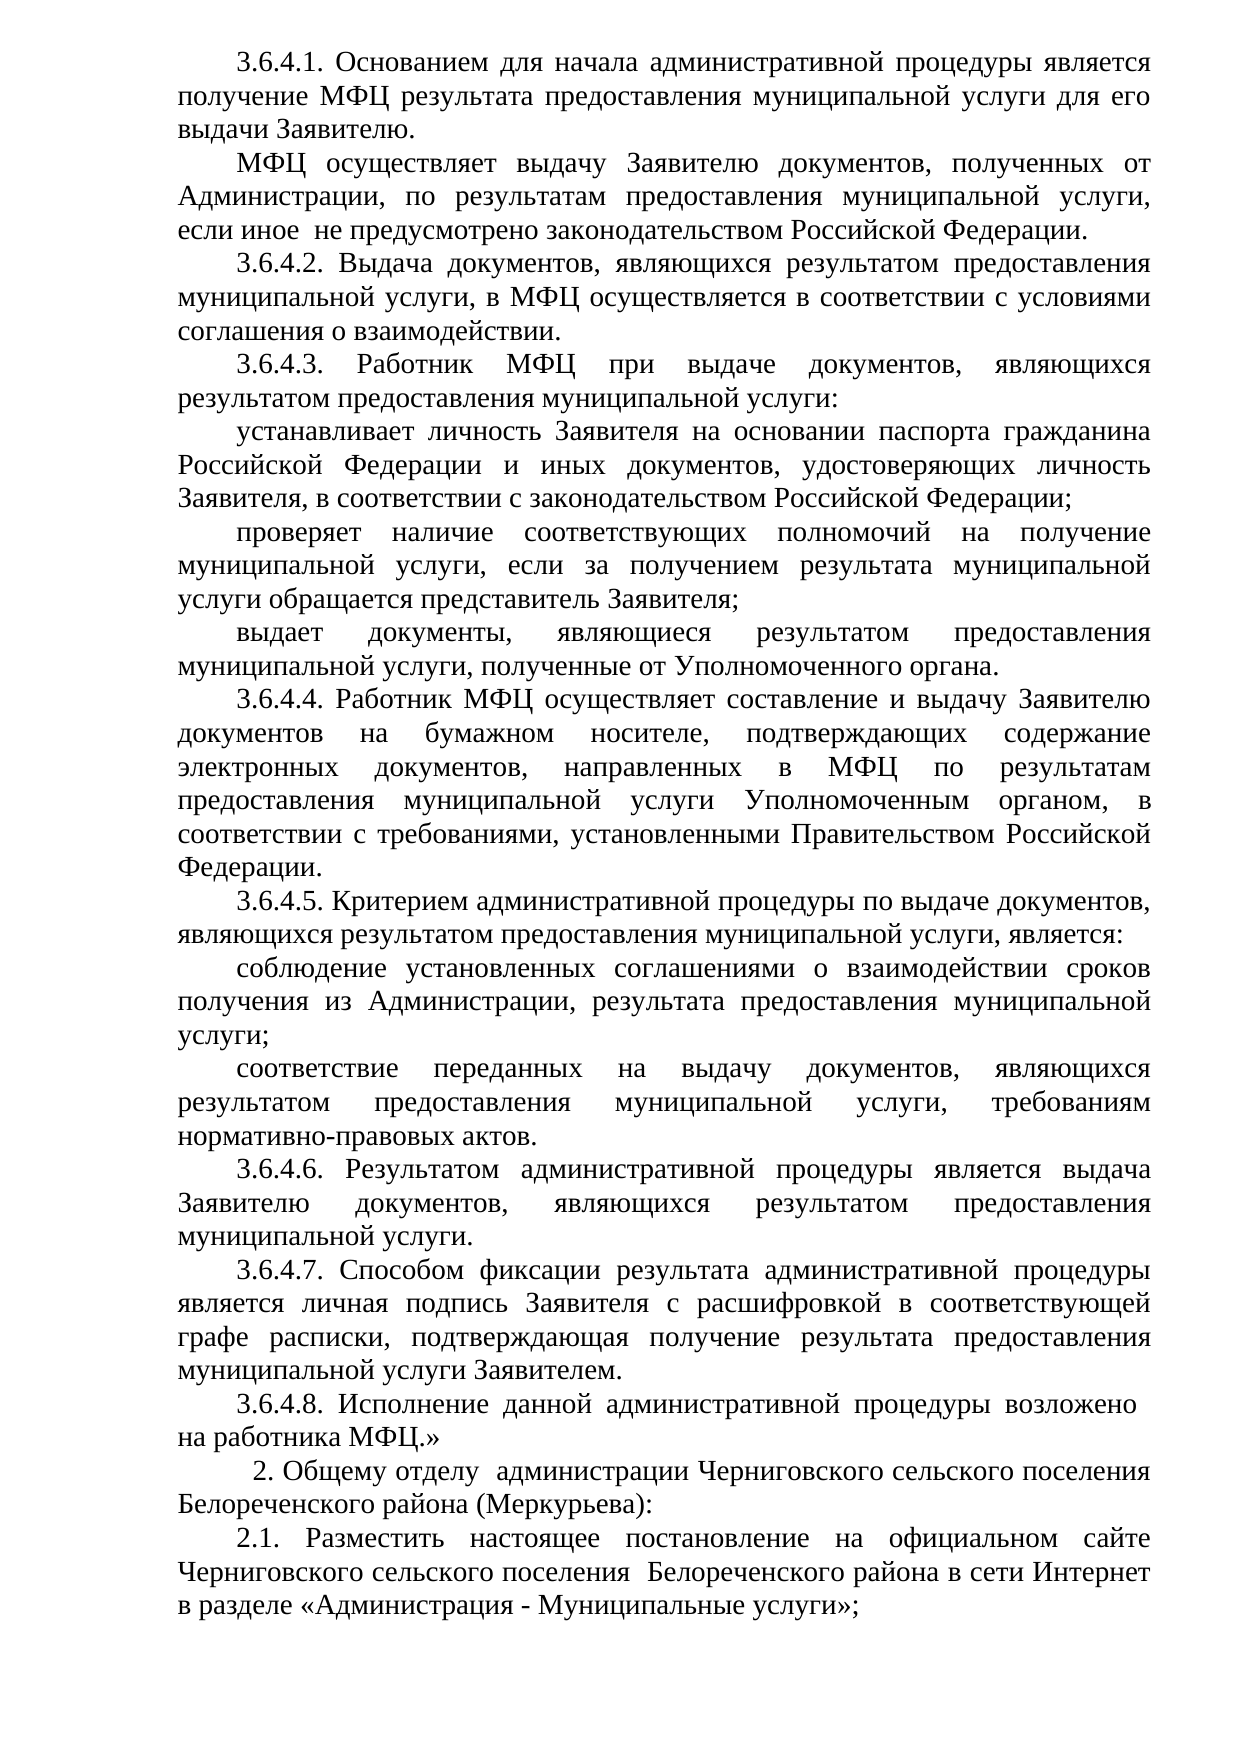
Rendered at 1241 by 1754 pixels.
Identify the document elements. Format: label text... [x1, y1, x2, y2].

text 3.6.4.6. Результатом административной процедуры является выдача Заявителю документов, являющихся результатом предоставления муниципальной услуги. [177, 1151, 1152, 1252]
text 2.1. Разместить настоящее постановление на официальном сайте Черниговского сельского поселения Белореченского района в сети Интернет в разделе «Администрация - Муниципальные услуги»; [177, 1520, 1152, 1621]
text 3.6.4.8. Исполнение данной административной процедуры возложено на работника МФЦ.» [177, 1386, 1152, 1453]
text 2. Общему отделу администрации Черниговского сельского поселения Белореченского района (Меркурьева): [177, 1453, 1152, 1520]
text 3.6.4.7. Способом фиксации результата административной процедуры является личная подпись Заявителя с расшифровкой в соответствующей графе расписки, подтверждающая получение результата предоставления муниципальной услуги Заявителем. [177, 1252, 1152, 1386]
text 3.6.4.1. Основанием для начала административной процедуры является получение МФЦ результата предоставления муниципальной услуги для его выдачи Заявителю. [177, 44, 1152, 145]
text соответствие переданных на выдачу документов, являющихся результатом предоставления муниципальной услуги, требованиям нормативно-правовых актов. [177, 1051, 1152, 1151]
text МФЦ осуществляет выдачу Заявителю документов, полученных от Администрации, по результатам предоставления муниципальной услуги, если иное не предусмотрено законодательством Российской Федерации. [177, 145, 1152, 246]
text 3.6.4.4. Работник МФЦ осуществляет составление и выдачу Заявителю документов на бумажном носителе, подтверждающих содержание электронных документов, направленных в МФЦ по результатам предоставления муниципальной услуги Уполномоченным органом, в соответствии с требованиями, установленными Правительством Российской Федерации. [177, 682, 1152, 883]
text соблюдение установленных соглашениями о взаимодействии сроков получения из Администрации, результата предоставления муниципальной услуги; [177, 950, 1152, 1051]
text устанавливает личность Заявителя на основании паспорта гражданина Российской Федерации и иных документов, удостоверяющих личность Заявителя, в соответствии с законодательством Российской Федерации; [177, 413, 1152, 514]
text 3.6.4.3. Работник МФЦ при выдаче документов, являющихся результатом предоставления муниципальной услуги: [177, 346, 1152, 413]
text 3.6.4.2. Выдача документов, являющихся результатом предоставления муниципальной услуги, в МФЦ осуществляется в соответствии с условиями соглашения о взаимодействии. [177, 246, 1152, 346]
text проверяет наличие соответствующих полномочий на получение муниципальной услуги, если за получением результата муниципальной услуги обращается представитель Заявителя; [177, 514, 1152, 614]
text 3.6.4.5. Критерием административной процедуры по выдаче документов, являющихся результатом предоставления муниципальной услуги, является: [177, 883, 1152, 950]
text выдает документы, являющиеся результатом предоставления муниципальной услуги, полученные от Уполномоченного органа. [177, 614, 1152, 682]
